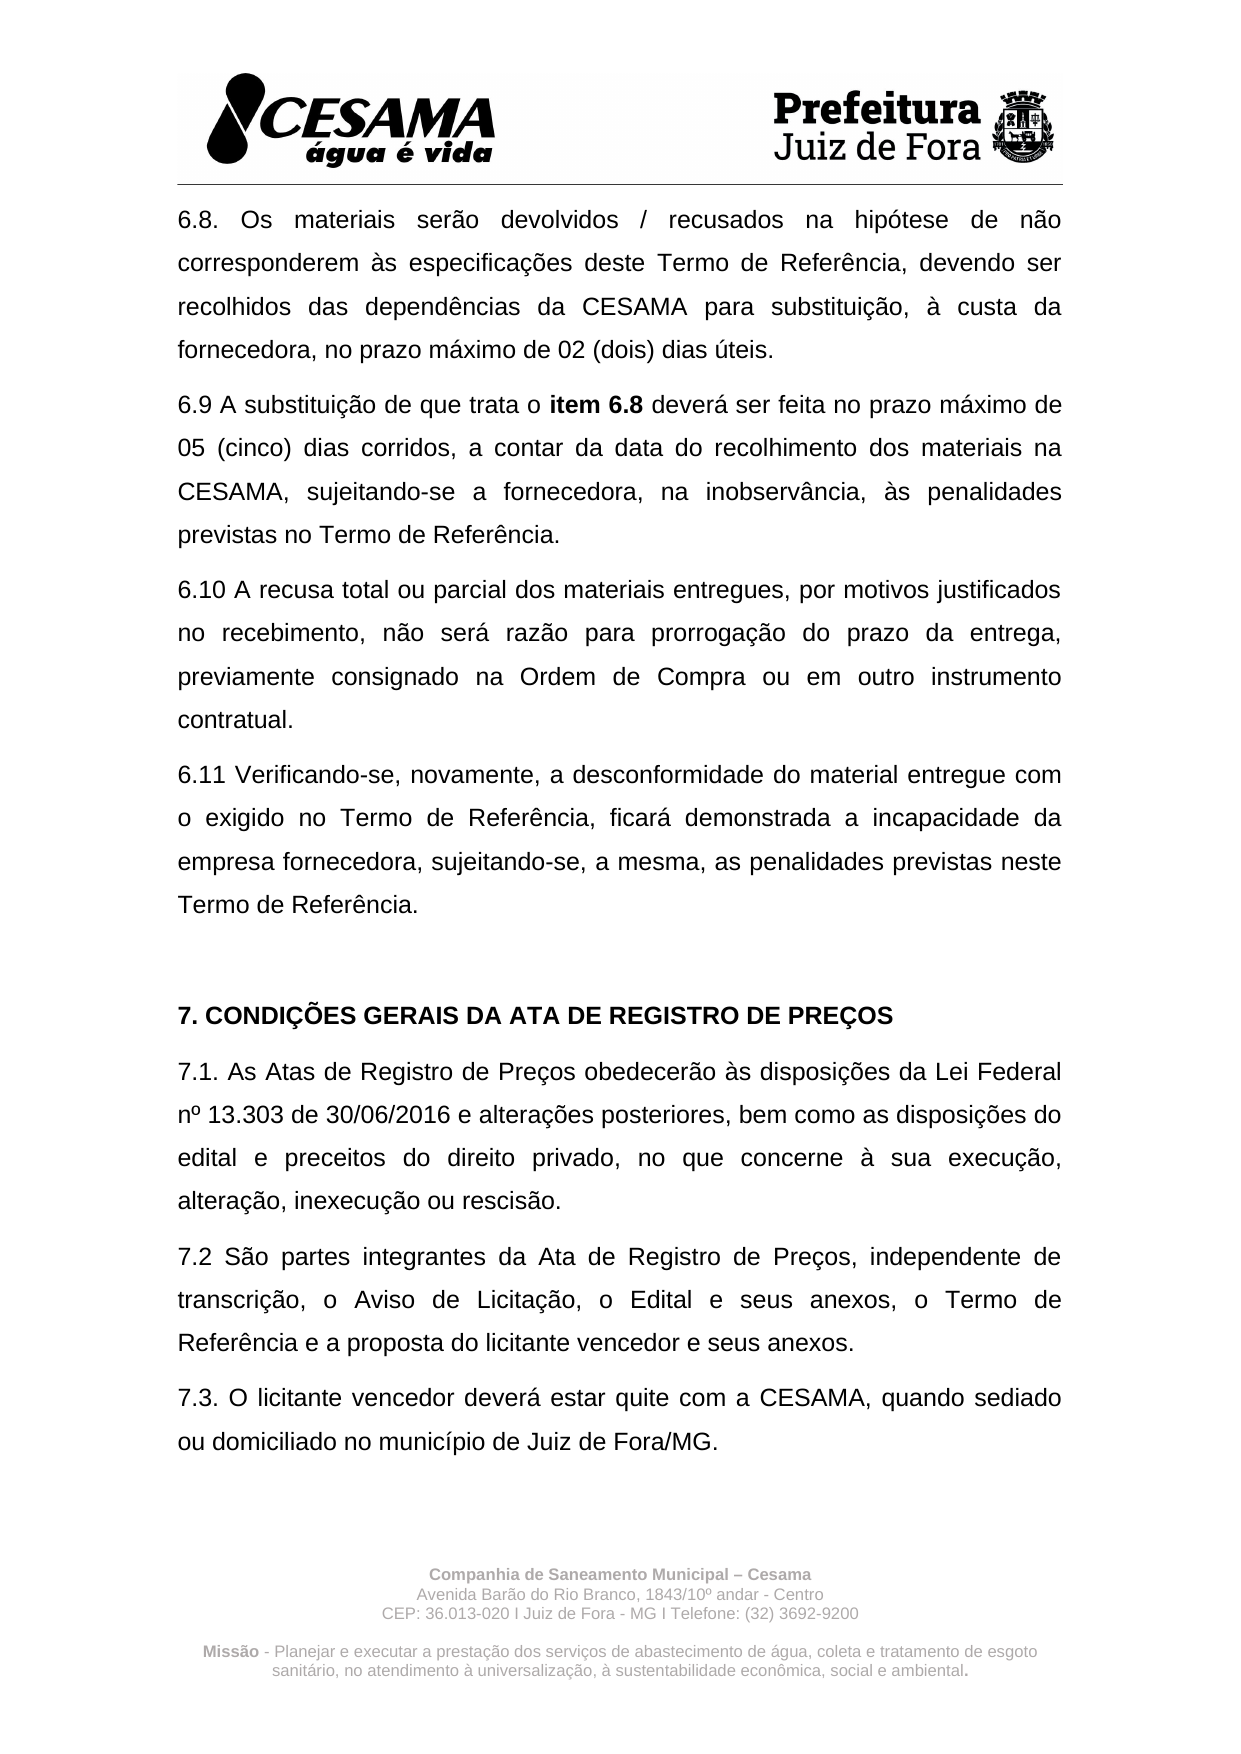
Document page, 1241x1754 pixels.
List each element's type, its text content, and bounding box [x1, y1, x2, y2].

picture [177, 73, 1063, 185]
text 7.1. As Atas de Registro de Preços obedecerão às disposições da Lei Federal nº 13.303 de 30/06/2016 e alterações posteriores, bem como as disposições do edital e preceitos do direito privado, no que concerne à sua execução, alteração, inexecução ou rescisão. [177, 1057, 1063, 1215]
text 6.9 A substituição de que trata o item 6.8 deverá ser feita no prazo máximo de 05 (cinco) dias corridos, a contar da data do recolhimento dos materiais na CESAMA, sujeitando-se a fornecedora, na inobservância, às penalidades previstas no Termo de Referência. [177, 390, 1063, 548]
text 7.2 São partes integrantes da Ata de Registro de Preços, independente de transcrição, o Aviso de Licitação, o Edital e seus anexos, o Termo de Referência e a proposta do licitante vencedor e seus anexos. [177, 1242, 1063, 1357]
text 6.8. Os materiais serão devolvidos / recusados na hipótese de não corresponderem às especificações deste Termo de Referência, devendo ser recolhidos das dependências da CESAMA para substituição, à custa da fornecedora, no prazo máximo de 02 (dois) dias úteis. [177, 205, 1063, 363]
text 6.11 Verificando-se, novamente, a desconformidade do material entregue com o exigido no Termo de Referência, ficará demonstrada a incapacidade da empresa fornecedora, sujeitando-se, a mesma, as penalidades previstas neste Termo de Referência. [177, 760, 1063, 918]
text 7. CONDIÇÕES GERAIS DA ATA DE REGISTRO DE PREÇOS [177, 1001, 1063, 1030]
text 6.10 A recusa total ou parcial dos materiais entregues, por motivos justificados no recebimento, não será razão para prorrogação do prazo da entrega, previamente consignado na Ordem de Compra ou em outro instrumento contratual. [177, 575, 1063, 733]
text 7.3. O licitante vencedor deverá estar quite com a CESAMA, quando sediado ou domiciliado no município de Juiz de Fora/MG. [177, 1383, 1063, 1455]
